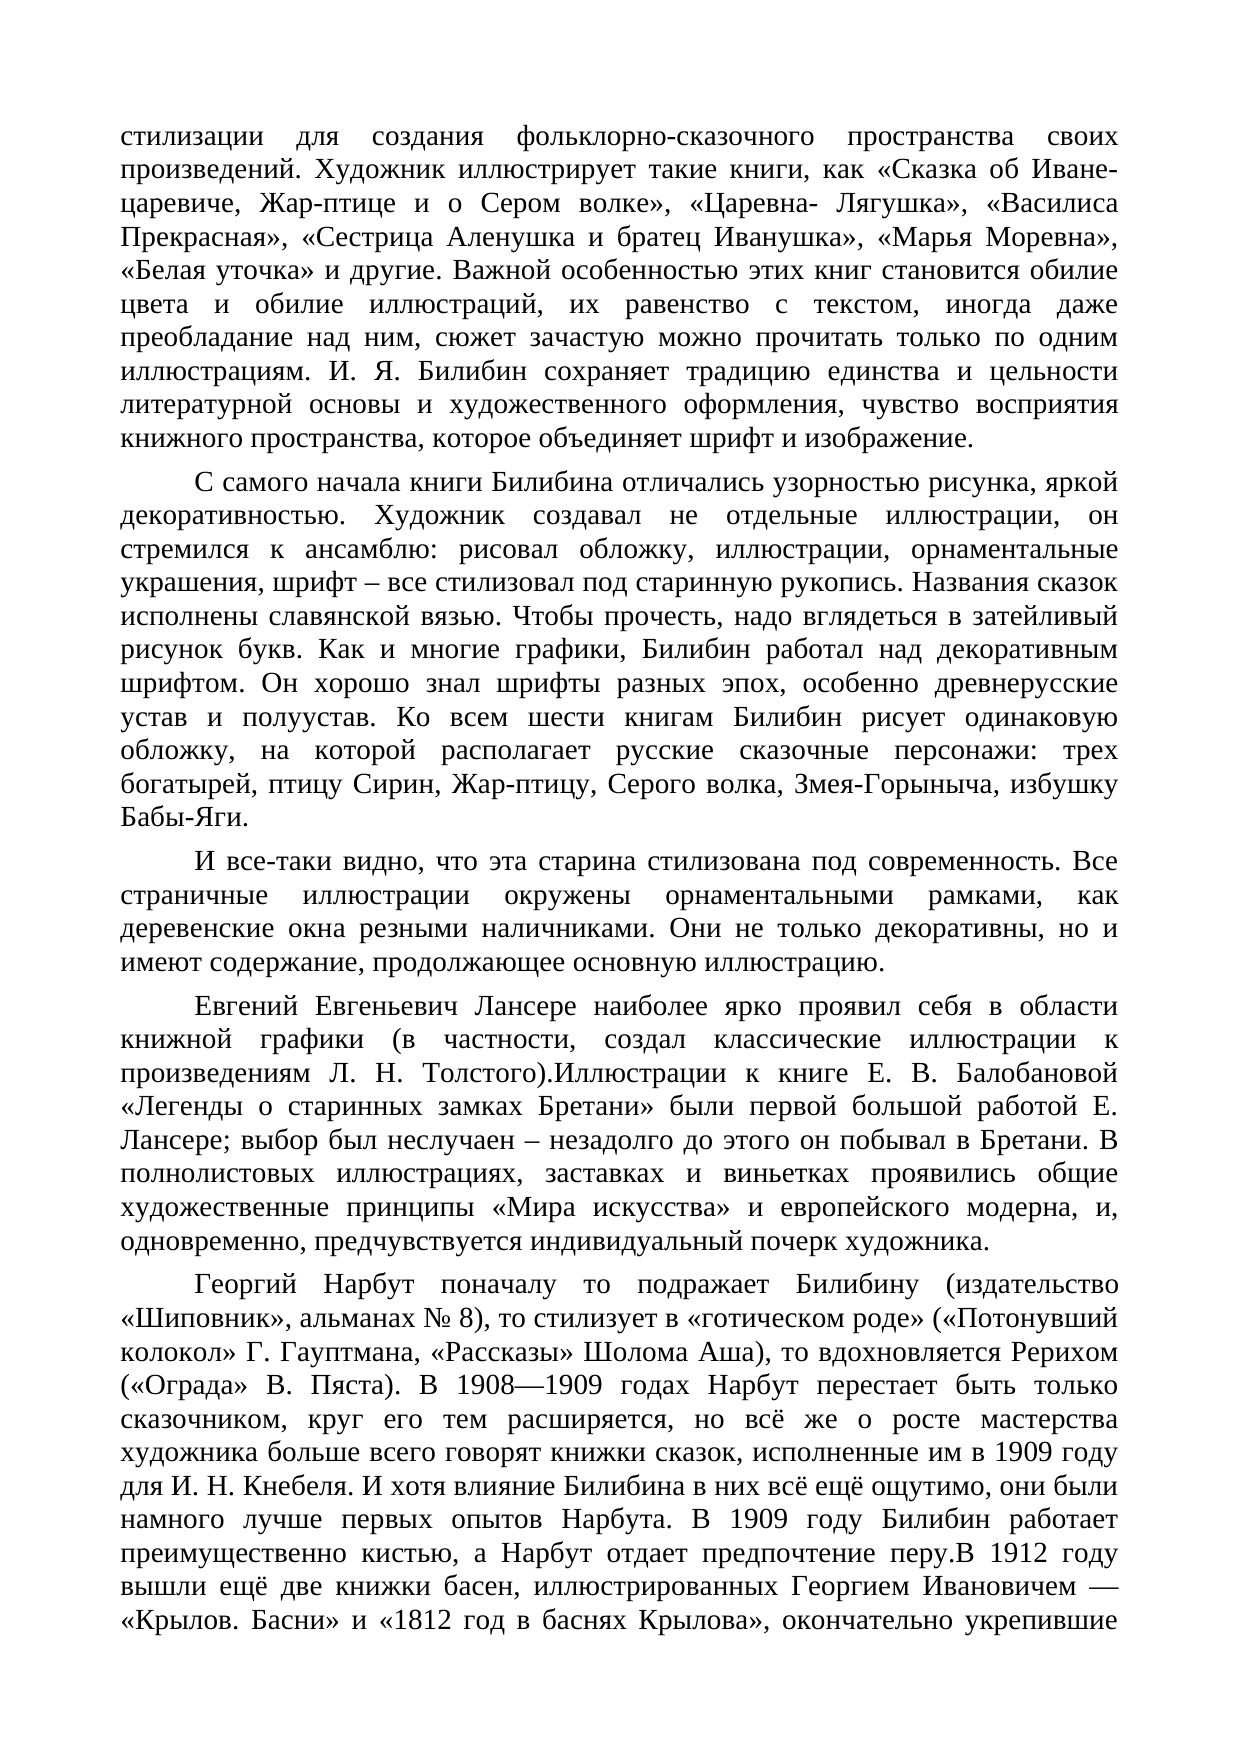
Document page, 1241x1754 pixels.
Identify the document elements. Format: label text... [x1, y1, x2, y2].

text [120, 118, 1120, 453]
text Евгений Евгеньевич Лансере наиболее ярко проявил себя в области книжной графики (в частности, создал классические иллюстрации к произведениям Л. Н. Толстого).Иллюстрации к книге Е. В. Балобановой «Легенды о старинных замках Бретани» были первой большой работой Е. Лансере; выбор был неслучаен – незадолго до этого он побывал в Бретани. В полнолистовых иллюстрациях, заставках и виньетках проявились общие художественные принципы «Мира искусства» и европейского модерна, и, одновременно, предчувствуется индивидуальный почерк художника. [120, 988, 1120, 1256]
text И все-таки видно, что эта старина стилизована под современность. Все страничные иллюстрации окружены орнаментальными рамками, как деревенские окна резными наличниками. Они не только декоративны, но и имеют содержание, продолжающее основную иллюстрацию. [120, 843, 1120, 977]
text С самого начала книги Билибина отличались узорностью рисунка, яркой декоративностью. Художник создавал не отдельные иллюстрации, он стремился к ансамблю: рисовал обложку, иллюстрации, орнаментальные украшения, шрифт – все стилизовал под старинную рукопись. Названия сказок исполнены славянской вязью. Чтобы прочесть, надо вглядеться в затейливый рисунок букв. Как и многие графики, Билибин работал над декоративным шрифтом. Он хорошо знал шрифты разных эпох, особенно древнерусские устав и полуустав. Ко всем шести книгам Билибин рисует одинаковую обложку, на которой располагает русские сказочные персонажи: трех богатырей, птицу Сирин, Жар-птицу, Серого волка, Змея-Горыныча, избушку Бабы-Яги. [120, 464, 1120, 833]
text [120, 1267, 1120, 1636]
